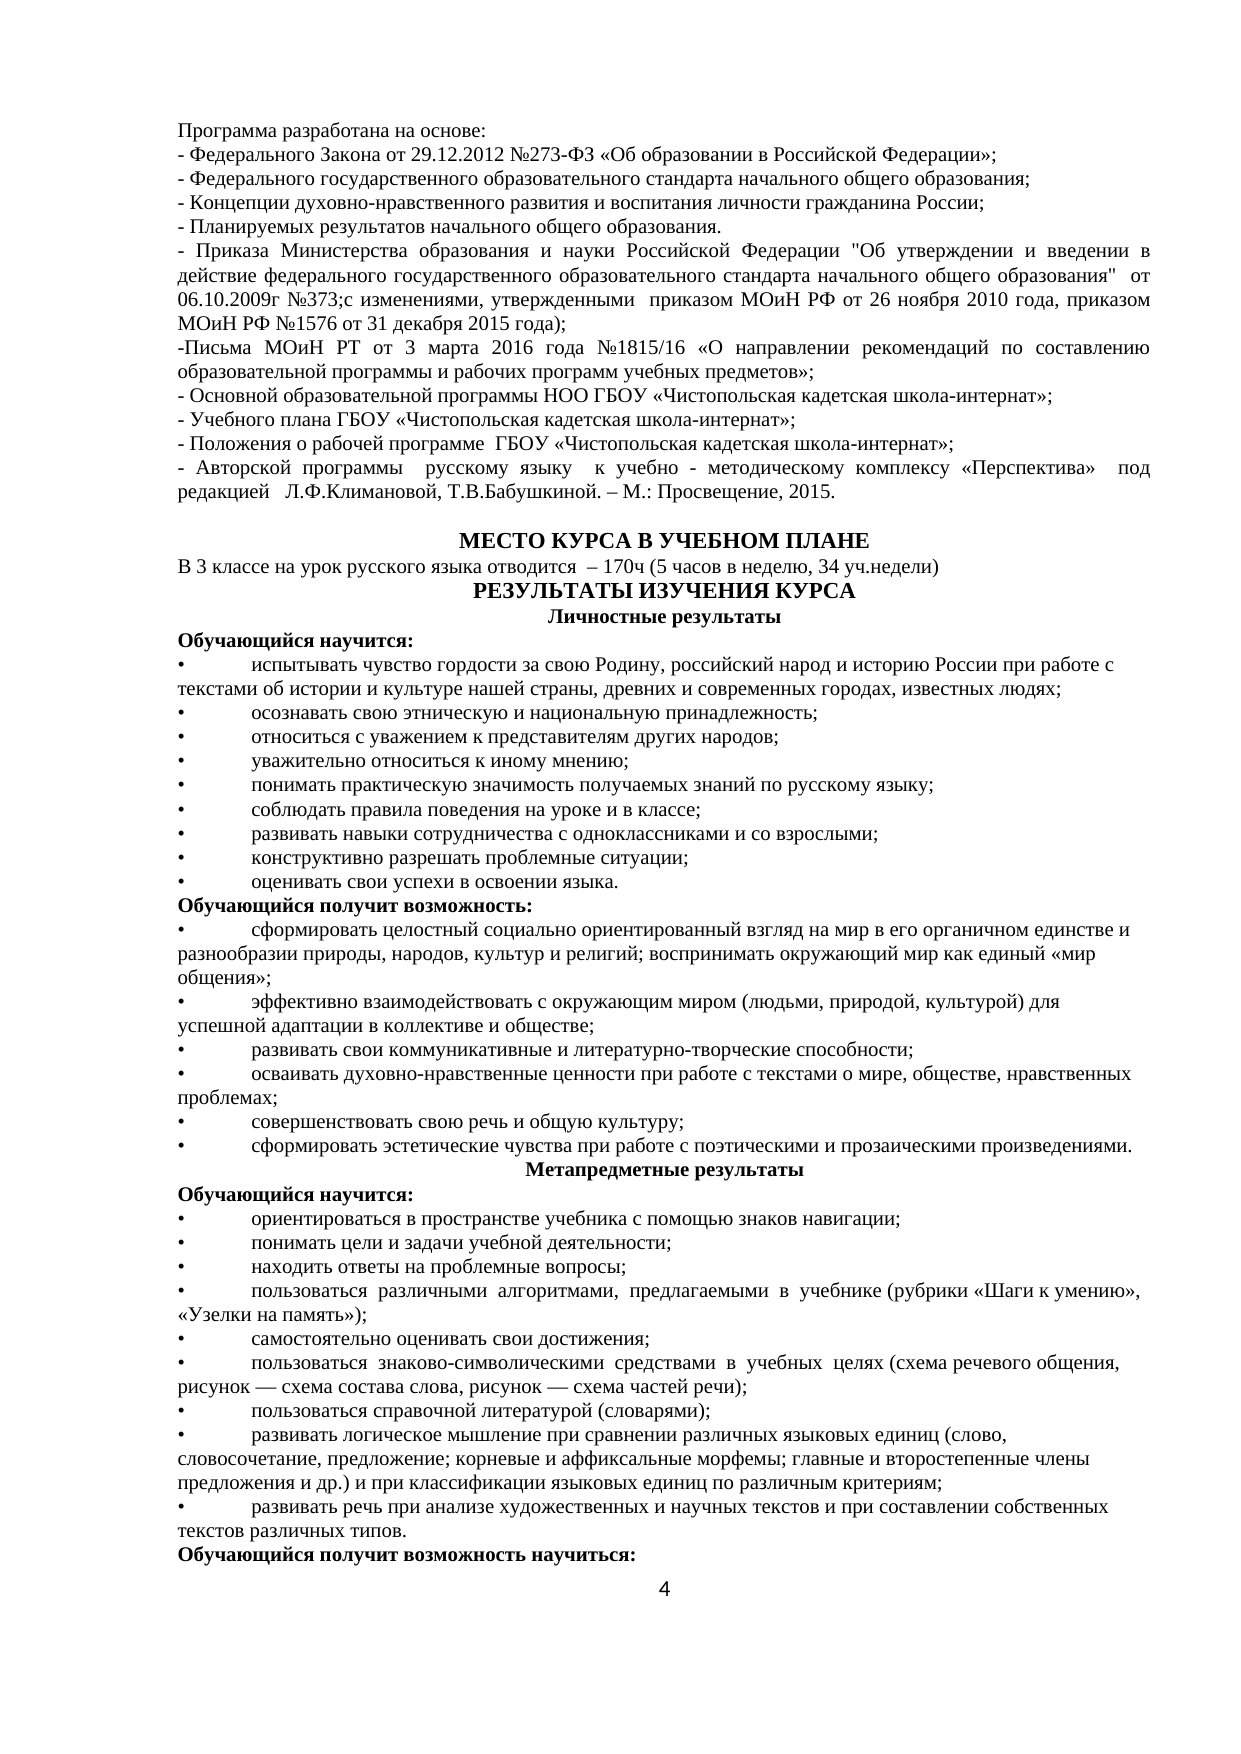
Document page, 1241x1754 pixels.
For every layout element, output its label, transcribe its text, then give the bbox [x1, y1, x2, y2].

text Метапредметные результаты [177, 1157, 1152, 1181]
text МЕСТО КУРСА В УЧЕБНОМ ПЛАНЕ [177, 527, 1152, 553]
text • понимать практическую значимость получаемых знаний по русскому языку; [177, 772, 1152, 796]
text • развивать навыки сотрудничества с одноклассниками и со взрослыми; [177, 821, 1152, 844]
text • осознавать свою этническую и национальную принадлежность; [177, 700, 1152, 724]
text • самостоятельно оценивать свои достижения; [177, 1326, 1152, 1350]
text • пользоваться различными алгоритмами, предлагаемыми в учебнике (рубрики «Шаги к умению», «Узелки на память»); [177, 1278, 1152, 1326]
text • пользоваться знаково-символическими средствами в учебных целях (схема речевого общения, рисунок — схема состава слова, рисунок — схема частей речи); [177, 1350, 1152, 1398]
text • ориентироваться в пространстве учебника с помощью знаков навигации; [177, 1206, 1152, 1229]
text • пользоваться справочной литературой (словарями); [177, 1398, 1152, 1422]
text • испытывать чувство гордости за свою Родину, российский народ и историю России при работе с текстами об истории и культуре нашей страны, древних и современных городах, известных людях; [177, 652, 1152, 700]
text Обучающийся получит возможность: [177, 893, 1152, 917]
text • уважительно относиться к иному мнению; [177, 748, 1152, 772]
text • развивать свои коммуникативные и литературно-творческие способности; [177, 1037, 1152, 1061]
text • развивать речь при анализе художественных и научных текстов и при составлении собственных текстов различных типов. [177, 1494, 1152, 1542]
text - Планируемых результатов начального общего образования. [177, 214, 1152, 238]
text • соблюдать правила поведения на уроке и в классе; [177, 796, 1152, 821]
text • эффективно взаимодействовать с окружающим миром (людьми, природой, культурой) для успешной адаптации в коллективе и обществе; [177, 989, 1152, 1037]
text • осваивать духовно-нравственные ценности при работе с текстами о мире, обществе, нравственных проблемах; [177, 1061, 1152, 1109]
text - Авторской программы русскому языку к учебно - методическому комплексу «Перспектива» под редакцией Л.Ф.Климановой, Т.В.Бабушкиной. – М.: Просвещение, 2015. [177, 455, 1152, 503]
text Обучающийся получит возможность научиться: [177, 1542, 1152, 1566]
text - Основной образовательной программы НОО ГБОУ «Чистопольская кадетская школа-интернат»; [177, 383, 1152, 407]
text • оценивать свои успехи в освоении языка. [177, 869, 1152, 893]
text • совершенствовать свою речь и общую культуру; [177, 1109, 1152, 1133]
text Программа разработана на основе: [177, 118, 1152, 142]
text • развивать логическое мышление при сравнении различных языковых единиц (слово, словосочетание, предложение; корневые и аффиксальные морфемы; главные и второстепенные члены предложения и др.) и при классификации языковых единиц по различным критериям; [177, 1422, 1152, 1494]
text • понимать цели и задачи учебной деятельности; [177, 1229, 1152, 1254]
text Личностные результаты [177, 604, 1152, 628]
text • сформировать эстетические чувства при работе с поэтическими и прозаическими произведениями. [177, 1133, 1152, 1157]
text • относиться с уважением к представителям других народов; [177, 724, 1152, 748]
text - Положения о рабочей программе ГБОУ «Чистопольская кадетская школа-интернат»; [177, 431, 1152, 455]
text - Концепции духовно-нравственного развития и воспитания личности гражданина России; [177, 190, 1152, 214]
text -Письма МОиН РТ от 3 марта 2016 года №1815/16 «О направлении рекомендаций по составлению образовательной программы и рабочих программ учебных предметов»; [177, 335, 1152, 383]
text • сформировать целостный социально ориентированный взгляд на мир в его органичном единстве и разнообразии природы, народов, культур и религий; воспринимать окружающий мир как единый «мир общения»; [177, 917, 1152, 989]
text - Приказа Министерства образования и науки Российской Федерации "Об утверждении и введении в действие федерального государственного образовательного стандарта начального общего образования" от 06.10.2009г №373;с изменениями, утвержденными приказом МОиН РФ от 26 ноября 2010 года, приказом МОиН РФ №1576 от 31 декабря 2015 года); [177, 238, 1152, 335]
text РЕЗУЛЬТАТЫ ИЗУЧЕНИЯ КУРСА [177, 578, 1152, 604]
text • находить ответы на проблемные вопросы; [177, 1254, 1152, 1278]
text Обучающийся научится: [177, 628, 1152, 652]
text - Учебного плана ГБОУ «Чистопольская кадетская школа-интернат»; [177, 407, 1152, 431]
text - Федерального государственного образовательного стандарта начального общего образования; [177, 166, 1152, 190]
text • конструктивно разрешать проблемные ситуации; [177, 844, 1152, 869]
text - Федерального Закона от 29.12.2012 №273-ФЗ «Об образовании в Российской Федерации»; [177, 142, 1152, 166]
text В 3 классе на урок русского языка отводится – 170ч (5 часов в неделю, 34 уч.недели) [177, 553, 1152, 578]
text Обучающийся научится: [177, 1181, 1152, 1206]
